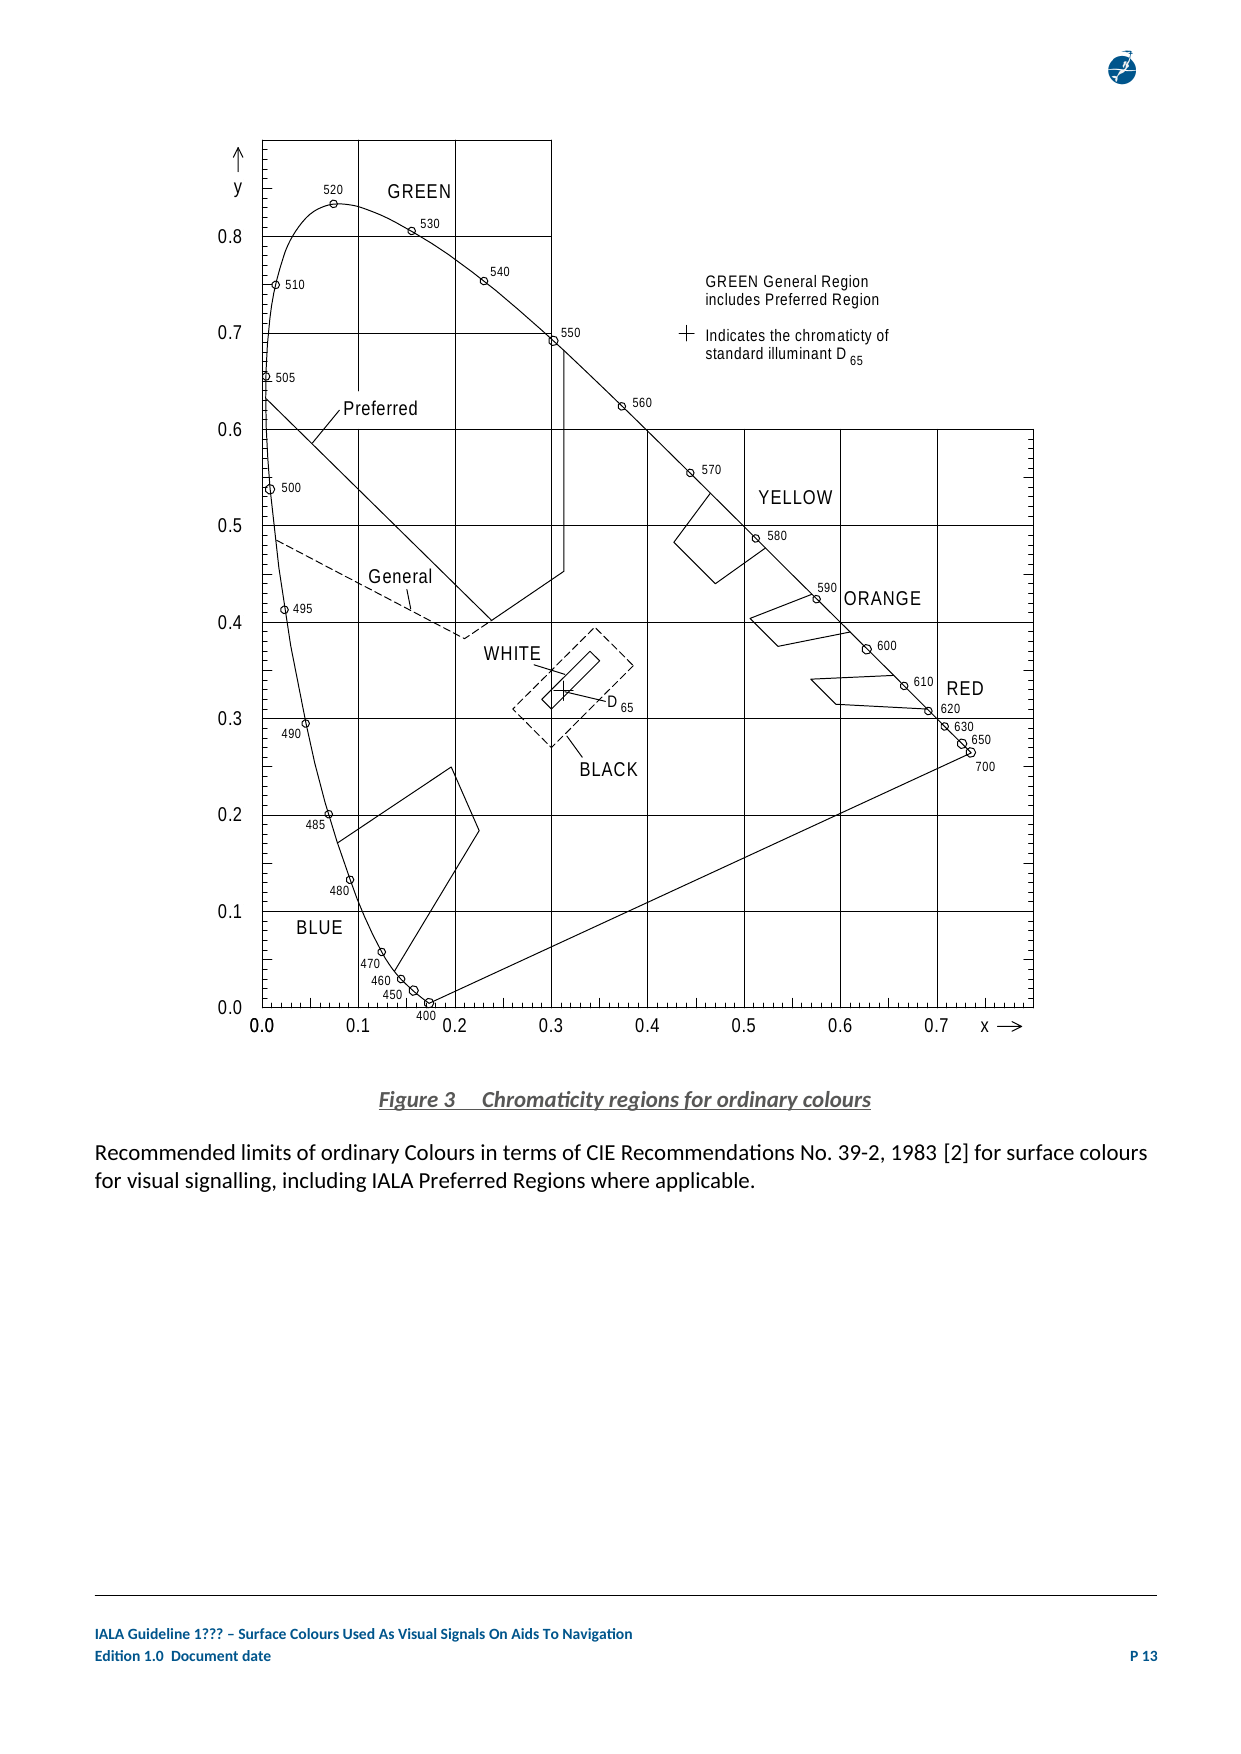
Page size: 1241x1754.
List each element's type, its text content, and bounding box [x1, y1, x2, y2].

picture [1077, 0, 1196, 119]
text Chromaticity regions for ordinary colours [94, 1085, 1157, 1113]
text Recommended limits of ordinary Colours in terms of CIE Recommendations No. 39-2, 1983 [2] for surface colours for visual signalling, including IALA Preferred Regions where applicable. [94, 1138, 1157, 1194]
